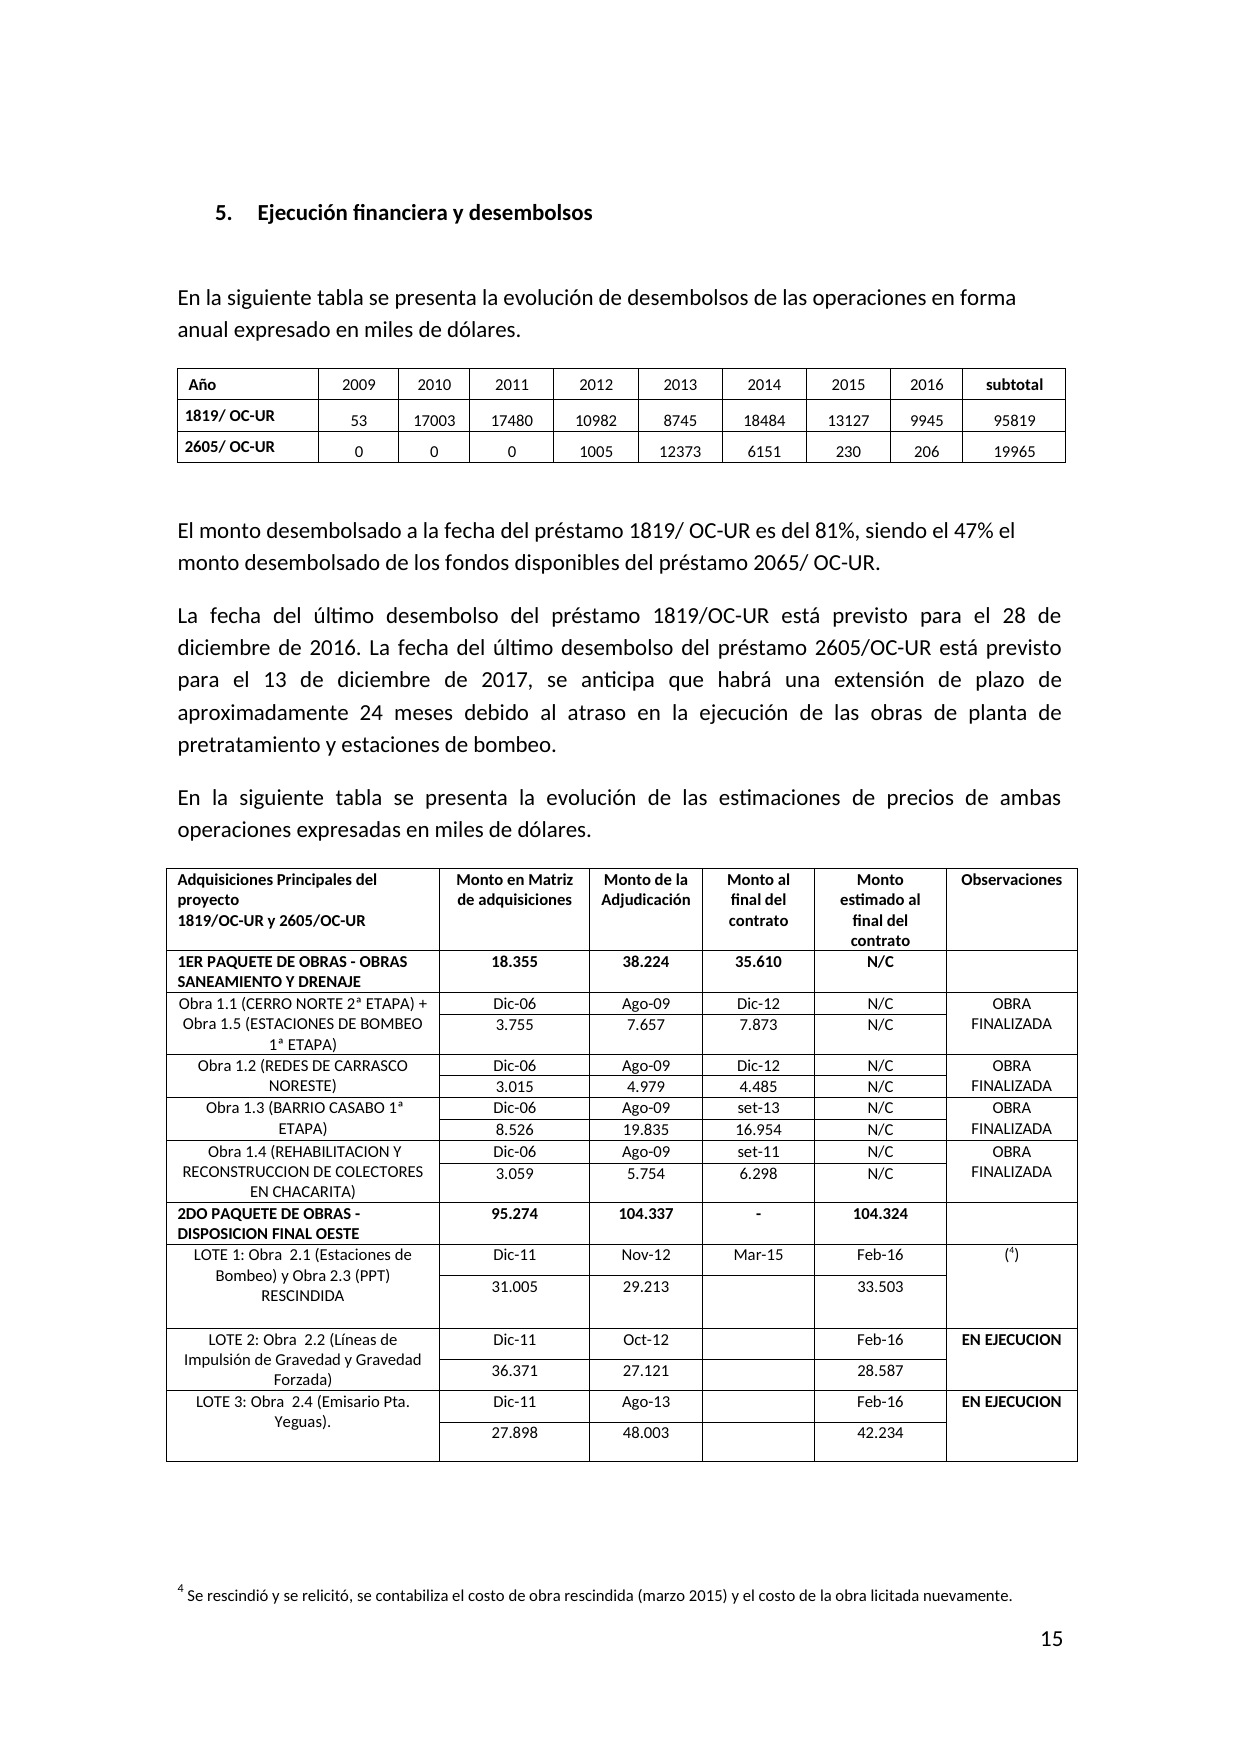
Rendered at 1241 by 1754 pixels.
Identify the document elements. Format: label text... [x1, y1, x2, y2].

table_cell [703, 1360, 814, 1390]
table_cell EN EJECUCION [947, 1391, 1077, 1461]
table_cell OBRA FINALIZADA [947, 993, 1077, 1054]
table_cell Ago-09 [590, 993, 702, 1013]
table_cell [703, 1423, 814, 1461]
table_cell () [947, 1245, 1077, 1328]
table_cell EN EJECUCION [947, 1329, 1077, 1390]
table_cell 48.003 [590, 1423, 702, 1461]
table_cell LOTE 3: Obra 2.4 (Emisario Pta. Yeguas). [167, 1391, 439, 1461]
table_header 2010 [399, 369, 469, 399]
table_header Monto de la Adjudicación [590, 869, 702, 950]
table_cell 35.610 [703, 951, 814, 992]
table_cell 36.371 [440, 1360, 589, 1390]
table_header 2015 [807, 369, 890, 399]
table_header 2013 [639, 369, 722, 399]
table_cell 4.485 [703, 1076, 814, 1097]
table_cell 18.355 [440, 951, 589, 992]
table_cell 53 [319, 400, 398, 431]
table_cell - [703, 1203, 814, 1243]
table_cell 17003 [399, 400, 469, 431]
table_cell 9945 [891, 400, 962, 431]
table_cell OBRA FINALIZADA [947, 1055, 1077, 1097]
table_cell N/C [815, 993, 946, 1013]
table_cell 4.979 [590, 1076, 702, 1097]
table_cell 3.015 [440, 1076, 589, 1097]
table_cell 2605/ OC-UR [178, 432, 318, 462]
table_cell Dic-11 [440, 1391, 589, 1422]
table_cell 27.898 [440, 1423, 589, 1461]
table_cell 7.873 [703, 1015, 814, 1054]
table_cell Ago-09 [590, 1055, 702, 1075]
table_cell Dic-11 [440, 1245, 589, 1275]
table_cell N/C [815, 1055, 946, 1075]
table_header 2009 [319, 369, 398, 399]
table_cell Ago-13 [590, 1391, 702, 1422]
table_cell [703, 1276, 814, 1328]
table_cell 38.224 [590, 951, 702, 992]
table_cell 27.121 [590, 1360, 702, 1390]
table_cell 8745 [639, 400, 722, 431]
table_cell 3.755 [440, 1015, 589, 1054]
table_cell Obra 1.3 (BARRIO CASABO 1ª ETAPA) [167, 1098, 439, 1140]
table_cell N/C [815, 1015, 946, 1054]
table_cell 33.503 [815, 1276, 946, 1328]
table_header Año [178, 369, 318, 399]
text En la siguiente tabla se presenta la evolución de las estimaciones de precios de ambas operaciones expresadas en miles de dólares. [177, 783, 1063, 843]
table_cell Ago-09 [590, 1141, 702, 1162]
table_cell 95819 [963, 400, 1065, 431]
table_cell 95.274 [440, 1203, 589, 1243]
table_cell Ago-09 [590, 1098, 702, 1118]
text En la siguiente tabla se presenta la evolución de desembolsos de las operaciones en forma anual expresado en miles de dólares. [177, 283, 1063, 343]
table_cell 18484 [723, 400, 806, 431]
table_cell 29.213 [590, 1276, 702, 1328]
table_cell Obra 1.4 (REHABILITACION Y RECONSTRUCCION DE COLECTORES EN CHACARITA) [167, 1141, 439, 1202]
table_cell 1005 [554, 432, 638, 462]
table_cell LOTE 2: Obra 2.2 (Líneas de Impulsión de Gravedad y Gravedad Forzada) [167, 1329, 439, 1390]
table_cell Dic-06 [440, 1098, 589, 1118]
table_cell [703, 1391, 814, 1422]
table_cell 3.059 [440, 1164, 589, 1202]
table_cell Mar-15 [703, 1245, 814, 1275]
table_cell Dic-06 [440, 993, 589, 1013]
subtitle Ejecución financiera y desembolsos [215, 198, 1063, 226]
table_cell Dic-12 [703, 993, 814, 1013]
table_cell Dic-12 [703, 1055, 814, 1075]
table_cell N/C [815, 1120, 946, 1140]
table_header 2012 [554, 369, 638, 399]
table_cell LOTE 1: Obra 2.1 (Estaciones de Bombeo) y Obra 2.3 (PPT) RESCINDIDA [167, 1245, 439, 1328]
table_header Monto al final del contrato [703, 869, 814, 950]
table_cell Feb-16 [815, 1391, 946, 1422]
table_cell 104.337 [590, 1203, 702, 1243]
table_cell 19.835 [590, 1120, 702, 1140]
table_cell N/C [815, 1141, 946, 1162]
table_cell 6151 [723, 432, 806, 462]
table_cell [703, 1329, 814, 1359]
table_cell 28.587 [815, 1360, 946, 1390]
table_cell 16.954 [703, 1120, 814, 1140]
table_cell Obra 1.2 (REDES DE CARRASCO NORESTE) [167, 1055, 439, 1097]
table_cell 31.005 [440, 1276, 589, 1328]
table_header Observaciones [947, 869, 1077, 950]
table_header Monto en Matriz de adquisiciones [440, 869, 589, 950]
table_cell 0 [470, 432, 553, 462]
table_cell Nov-12 [590, 1245, 702, 1275]
table_cell [947, 951, 1077, 992]
table_header subtotal [963, 369, 1065, 399]
table_cell 1819/ OC-UR [178, 400, 318, 431]
table_cell 19965 [963, 432, 1065, 462]
table_cell [947, 1203, 1077, 1243]
table_cell 6.298 [703, 1164, 814, 1202]
table_cell 7.657 [590, 1015, 702, 1054]
table_cell 0 [399, 432, 469, 462]
table_cell 0 [319, 432, 398, 462]
table_cell Oct-12 [590, 1329, 702, 1359]
table_cell set-11 [703, 1141, 814, 1162]
table_cell 13127 [807, 400, 890, 431]
table_cell 17480 [470, 400, 553, 431]
table_cell Dic-06 [440, 1141, 589, 1162]
table_header 2011 [470, 369, 553, 399]
table_cell Feb-16 [815, 1245, 946, 1275]
table_cell Feb-16 [815, 1329, 946, 1359]
table_cell 104.324 [815, 1203, 946, 1243]
table_cell N/C [815, 1164, 946, 1202]
table_header 2014 [723, 369, 806, 399]
table_cell Dic-06 [440, 1055, 589, 1075]
table_header Adquisiciones Principales del proyecto 1819/OC-UR y 2605/OC-UR [167, 869, 439, 950]
table_cell N/C [815, 951, 946, 992]
table_cell OBRA FINALIZADA [947, 1098, 1077, 1140]
table_cell 5.754 [590, 1164, 702, 1202]
table_cell 42.234 [815, 1423, 946, 1461]
table_cell 2DO PAQUETE DE OBRAS - DISPOSICION FINAL OESTE [167, 1203, 439, 1243]
table_header 2016 [891, 369, 962, 399]
table_cell 8.526 [440, 1120, 589, 1140]
text El monto desembolsado a la fecha del préstamo 1819/ OC-UR es del 81%, siendo el 47% el monto desembolsado de los fondos disponibles del préstamo 2065/ OC-UR. [177, 516, 1063, 576]
table_cell N/C [815, 1076, 946, 1097]
table_cell set-13 [703, 1098, 814, 1118]
table_cell OBRA FINALIZADA [947, 1141, 1077, 1202]
table_cell 10982 [554, 400, 638, 431]
table_cell 230 [807, 432, 890, 462]
table_cell 1ER PAQUETE DE OBRAS - OBRAS SANEAMIENTO Y DRENAJE [167, 951, 439, 992]
text La fecha del último desembolso del préstamo 1819/OC-UR está previsto para el 28 de diciembre de 2016. La fecha del último desembolso del préstamo 2605/OC-UR está previsto para el 13 de diciembre de 2017, se anticipa que habrá una extensión de plazo de aproximadamente 24 meses debido al atraso en la ejecución de las obras de planta de pretratamiento y estaciones de bombeo. [177, 601, 1063, 758]
table_cell Obra 1.1 (CERRO NORTE 2ª ETAPA) + Obra 1.5 (ESTACIONES DE BOMBEO 1ª ETAPA) [167, 993, 439, 1054]
table_cell N/C [815, 1098, 946, 1118]
table_cell Dic-11 [440, 1329, 589, 1359]
table_cell 206 [891, 432, 962, 462]
table_cell 12373 [639, 432, 722, 462]
table_header Monto estimado al final del contrato [815, 869, 946, 950]
